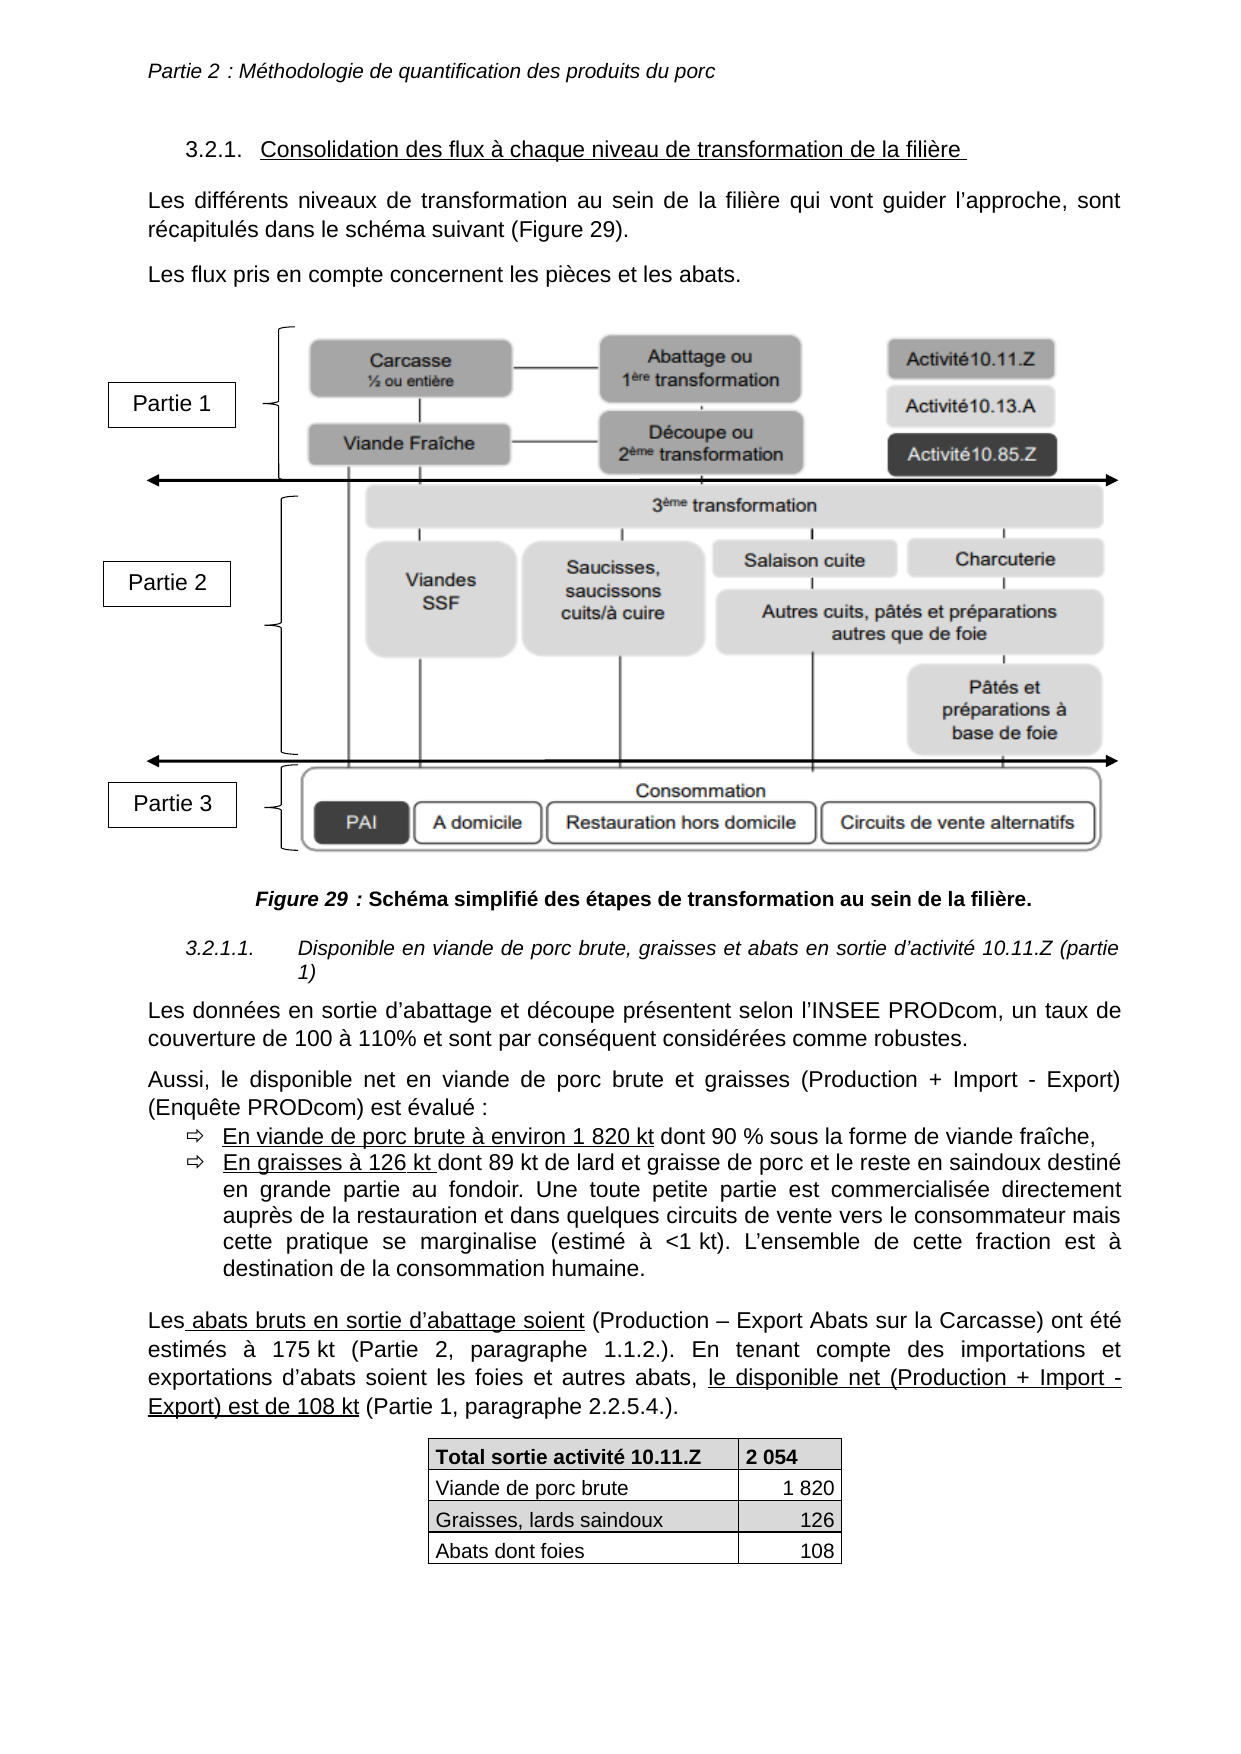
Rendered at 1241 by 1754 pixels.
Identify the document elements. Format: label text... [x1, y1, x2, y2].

subtitle Consolidation des flux à chaque niveau de transformation de la filière [185, 136, 1122, 162]
text Les abats bruts en sortie d’abattage soient (Production – Export Abats sur la Carcasse) ont été estimés à 175 kt (Partie 2, paragraphe 1.1.2.). En tenant compte des importations et exportations d’abats soient les foies et autres abats, le disponible net (Production + Import - Export) est de 108 kt (Partie 1, paragraphe 2.2.5.4.). [148, 1307, 1122, 1419]
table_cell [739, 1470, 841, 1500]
text Les flux pris en compte concernent les pièces et les abats. [148, 261, 1122, 287]
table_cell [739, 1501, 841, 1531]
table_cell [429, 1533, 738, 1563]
text Figure 29 : Schéma simplifié des étapes de transformation au sein de la filière. [148, 887, 1140, 911]
list En graisses à 126 kt dont 89 kt de lard et graisse de porc et le reste en saindoux destiné en grande partie au fondoir. Une toute petite partie est commercialisée directement auprès de la restauration et dans quelques circuits de vente vers le consommateur mais cette pratique se marginalise (estimé à <1 kt). L’ensemble de cette fraction est à destination de la consommation humaine. [185, 1149, 1122, 1281]
text Aussi, le disponible net en viande de porc brute et graisses (Production + Import - Export) (Enquête PRODcom) est évalué : [148, 1066, 1122, 1121]
picture [280, 305, 1123, 869]
text Les données en sortie d’abattage et découpe présentent selon l’INSEE PRODcom, un taux de couverture de 100 à 110% et sont par conséquent considérées comme robustes. [148, 997, 1122, 1051]
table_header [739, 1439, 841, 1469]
subtitle Disponible en viande de porc brute, graisses et abats en sortie d’activité 10.11.Z (partie 1) [185, 936, 1122, 984]
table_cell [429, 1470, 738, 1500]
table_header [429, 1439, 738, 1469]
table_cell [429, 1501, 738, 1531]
text Les différents niveaux de transformation au sein de la filière qui vont guider l’approche, sont récapitulés dans le schéma suivant (Figure 29). [148, 187, 1122, 242]
list En viande de porc brute à environ 1 820 kt dont 90 % sous la forme de viande fraîche, [185, 1123, 1122, 1149]
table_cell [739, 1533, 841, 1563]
